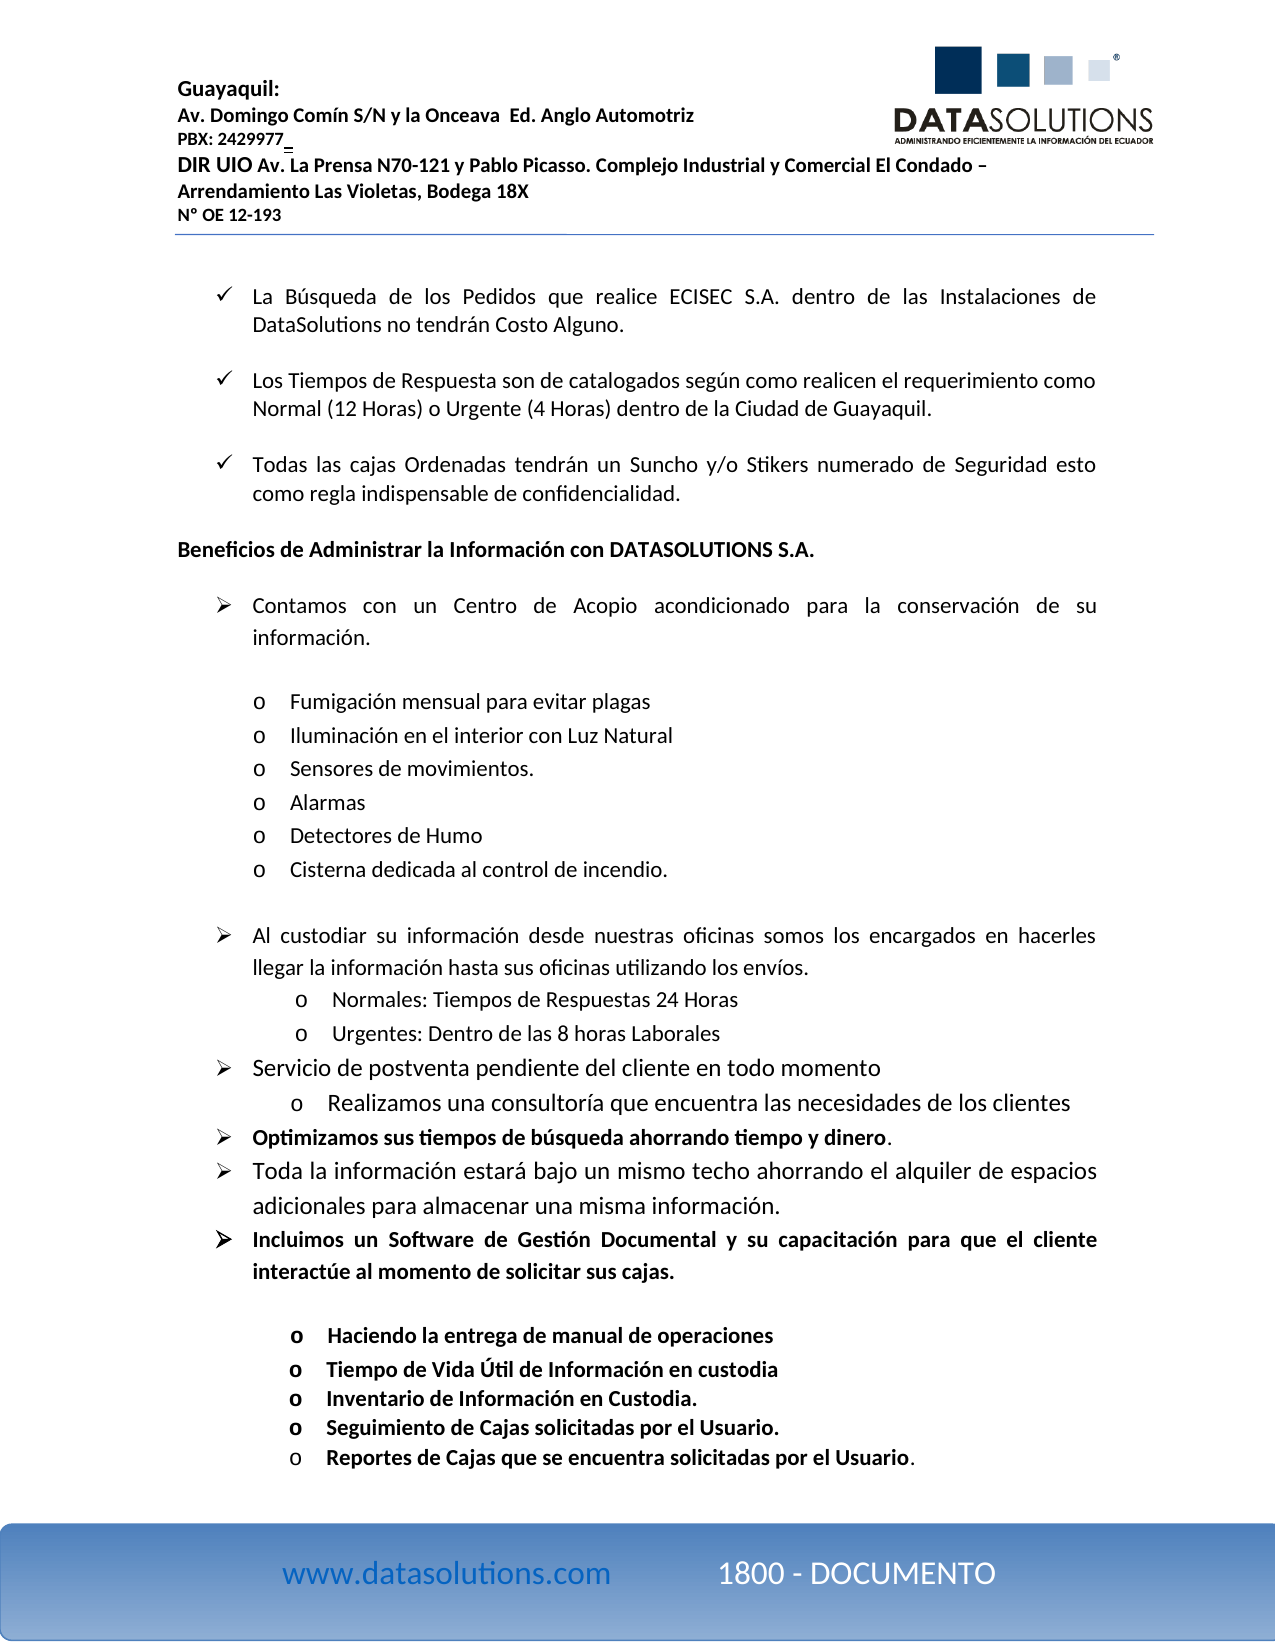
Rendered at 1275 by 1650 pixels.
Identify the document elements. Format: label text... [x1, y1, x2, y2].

list Optimizamos sus tiempos de búsqueda ahorrando tiempo y dinero. [215, 1123, 1098, 1151]
list Los Tiempos de Respuesta son de catalogados según como realicen el requerimiento como Normal (12 Horas) o Urgente (4 Horas) dentro de la Ciudad de Guayaquil. [215, 367, 1098, 423]
list Sensores de movimientos. [252, 754, 1098, 783]
picture [892, 42, 1155, 148]
list Al custodiar su información desde nuestras oficinas somos los encargados en hacerles llegar la información hasta sus oficinas utilizando los envíos. [215, 921, 1098, 981]
list La Búsqueda de los Pedidos que realice ECISEC S.A. dentro de las Instalaciones de DataSolutions no tendrán Costo Alguno. [215, 282, 1098, 338]
text Beneficios de Administrar la Información con DATASOLUTIONS S.A. [177, 535, 1098, 563]
list Reportes de Cajas que se encuentra solicitadas por el Usuario. [288, 1443, 1097, 1472]
list Tiempo de Vida Útil de Información en custodia [288, 1355, 1097, 1384]
list Haciendo la entrega de manual de operaciones [290, 1322, 1098, 1351]
list Servicio de postventa pendiente del cliente en todo momento [215, 1052, 1098, 1083]
list Inventario de Información en Custodia. [288, 1384, 1097, 1413]
list Incluimos un Software de Gestión Documental y su capacitación para que el cliente interactúe al momento de solicitar sus cajas. [215, 1225, 1098, 1285]
list Seguimiento de Cajas solicitadas por el Usuario. [288, 1413, 1097, 1443]
list Cisterna dedicada al control de incendio. [252, 855, 1098, 884]
list Iluminación en el interior con Luz Natural [252, 721, 1098, 750]
list Detectores de Humo [252, 821, 1098, 851]
list Alarmas [252, 788, 1098, 817]
list Todas las cajas Ordenadas tendrán un Suncho y/o Stikers numerado de Seguridad esto como regla indispensable de confidencialidad. [215, 451, 1098, 507]
list Realizamos una consultoría que encuentra las necesidades de los clientes [290, 1087, 1098, 1118]
list Contamos con un Centro de Acopio acondicionado para la conservación de su información. [215, 591, 1098, 651]
list Normales: Tiempos de Respuestas 24 Horas [294, 985, 1098, 1014]
list Urgentes: Dentro de las 8 horas Laborales [294, 1019, 1098, 1048]
list Fumigación mensual para evitar plagas [252, 687, 1098, 716]
list Toda la información estará bajo un mismo techo ahorrando el alquiler de espacios adicionales para almacenar una misma información. [215, 1155, 1098, 1221]
